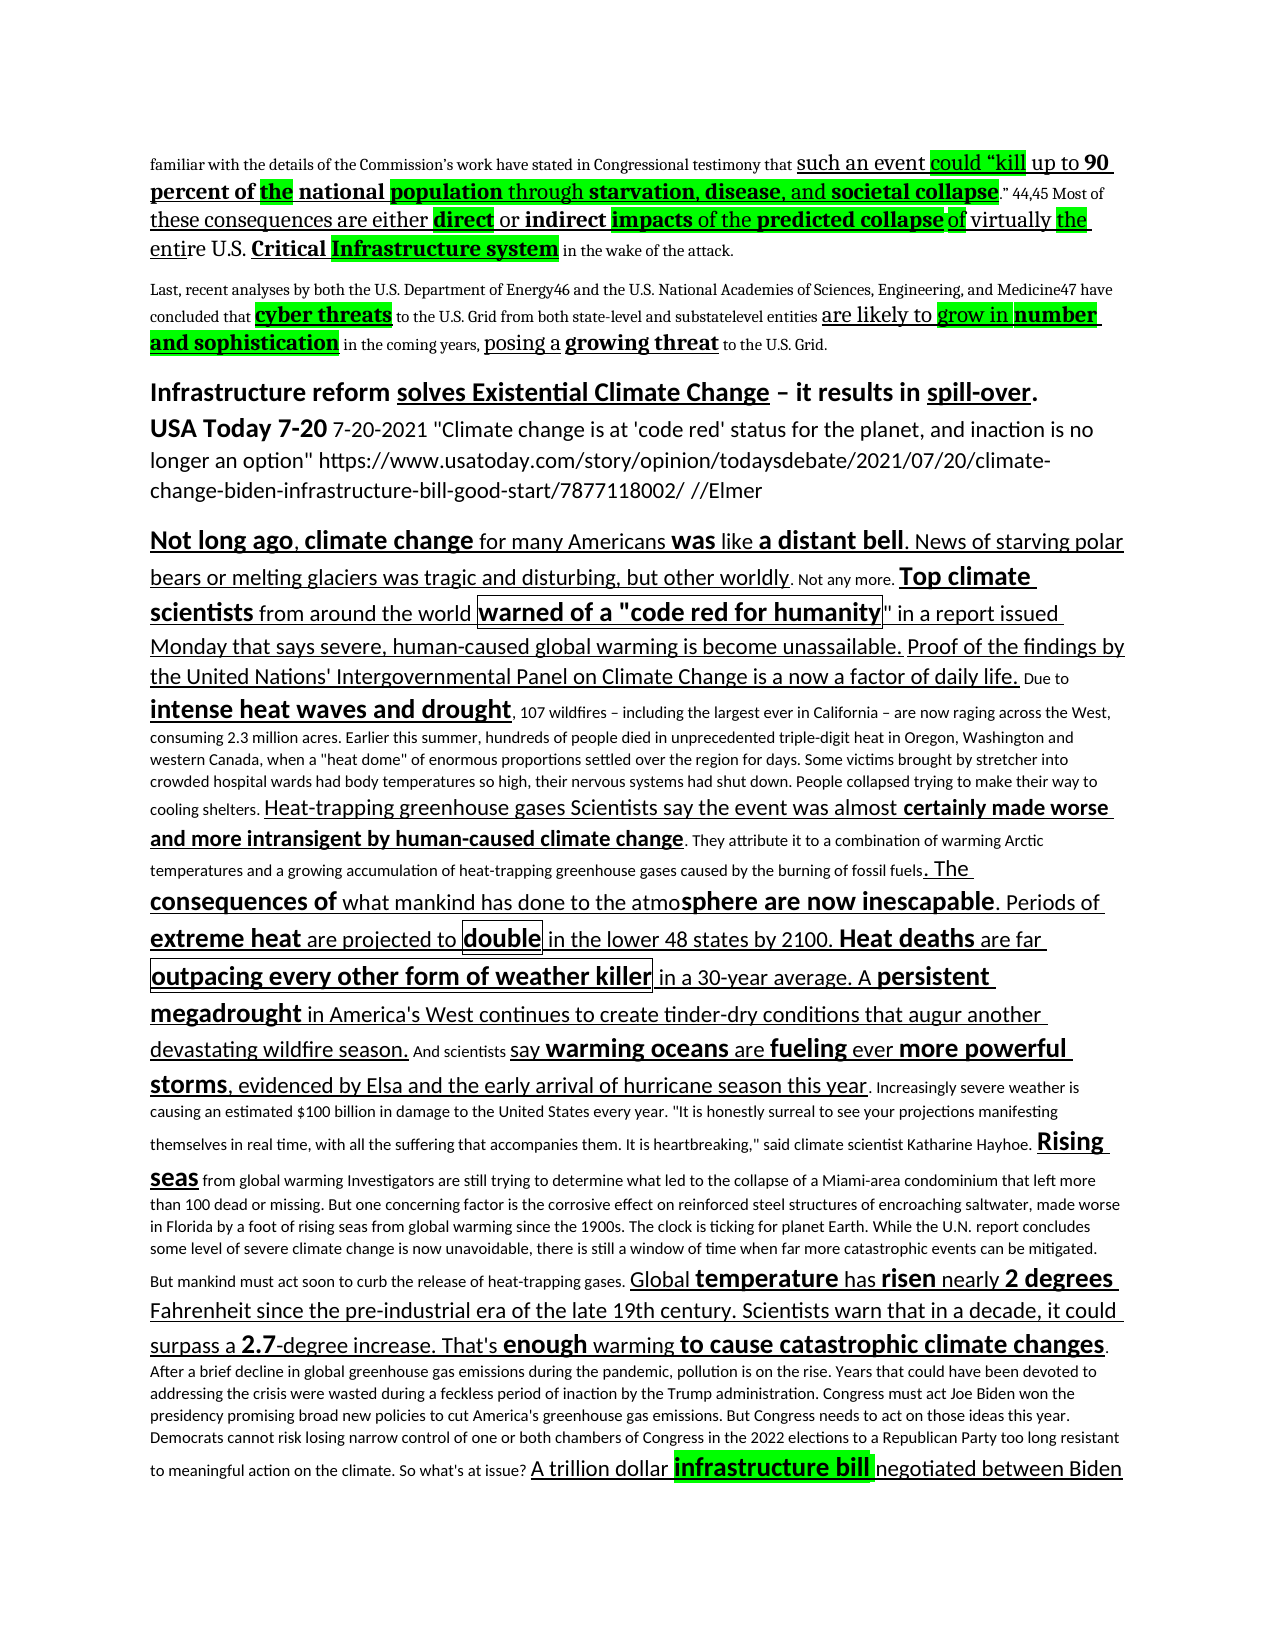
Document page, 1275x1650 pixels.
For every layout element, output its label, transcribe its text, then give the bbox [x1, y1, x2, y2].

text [150, 150, 1125, 262]
text Last, recent analyses by both the U.S. Department of Energy46 and the U.S. National Academies of Sciences, Engineering, and Medicine47 have concluded that cyber threats to the U.S. Grid from both state-level and substatelevel entities are likely to grow in number and sophistication in the coming years, posing a growing threat to the U.S. Grid. [150, 280, 1125, 356]
subtitle Infrastructure reform solves Existential Climate Change – it results in spill-over. [150, 375, 1125, 408]
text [150, 523, 1125, 1483]
text USA Today 7-20 7-20-2021 "Climate change is at 'code red' status for the planet, and inaction is no longer an option" https://www.usatoday.com/story/opinion/todaysdebate/2021/07/20/climate-change-biden-infrastructure-bill-good-start/7877118002/ //Elmer [150, 411, 1125, 504]
